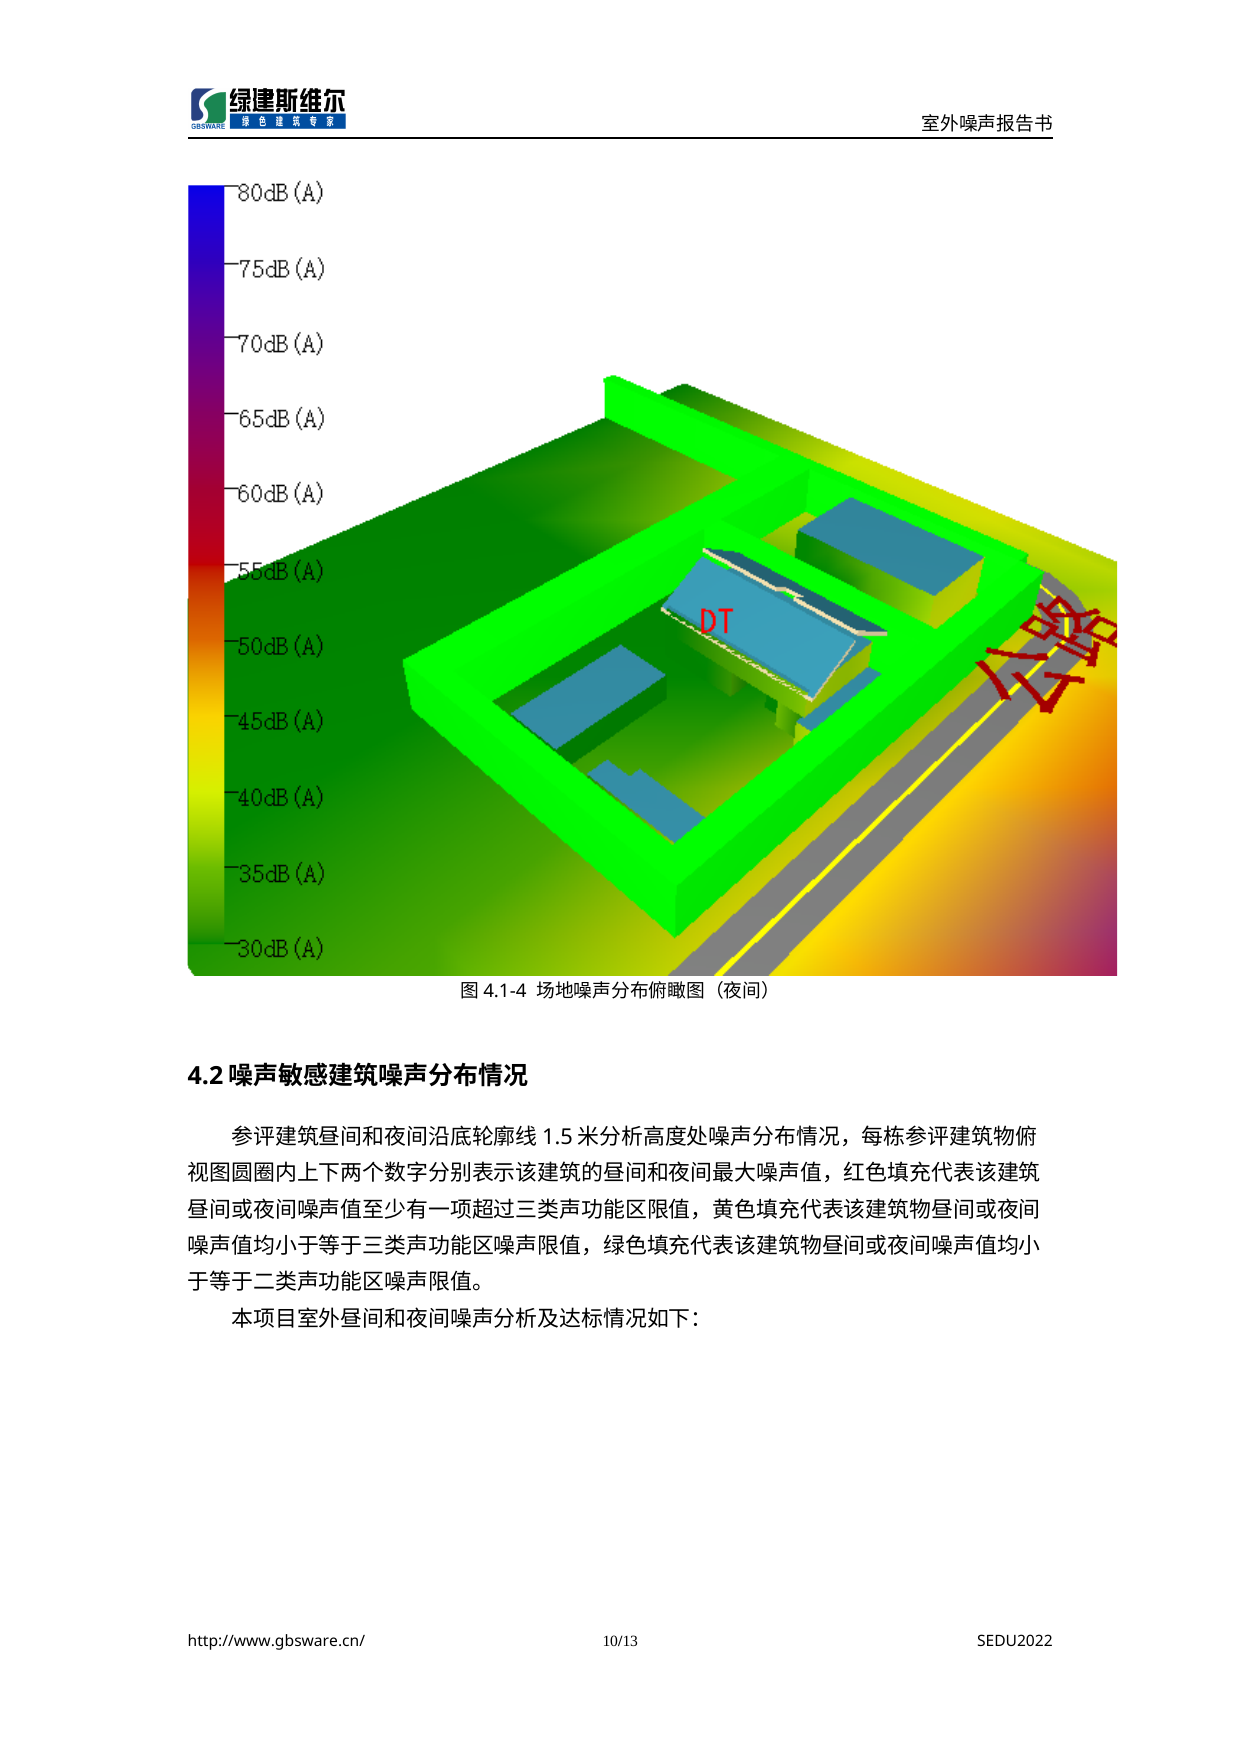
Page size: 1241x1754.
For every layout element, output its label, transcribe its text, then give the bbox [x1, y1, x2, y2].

text 本项目室外昼间和夜间噪声分析及达标情况如下： [187, 1301, 1053, 1332]
picture [187, 88, 347, 130]
subtitle 4.2噪声敏感建筑噪声分布情况 [187, 1056, 1053, 1092]
text 图4.1-4 场地噪声分布俯瞰图（夜间） [187, 976, 1053, 1003]
text 参评建筑昼间和夜间沿底轮廓线1.5米分析高度处噪声分布情况，每栋参评建筑物俯视图圆圈内上下两个数字分别表示该建筑的昼间和夜间最大噪声值，红色填充代表该建筑昼间或夜间噪声值至少有一项超过三类声功能区限值，黄色填充代表该建筑物昼间或夜间噪声值均小于等于三类声功能区噪声限值，绿色填充代表该建筑物昼间或夜间噪声值均小于等于二类声功能区噪声限值。 [187, 1119, 1053, 1296]
picture [187, 162, 1118, 976]
